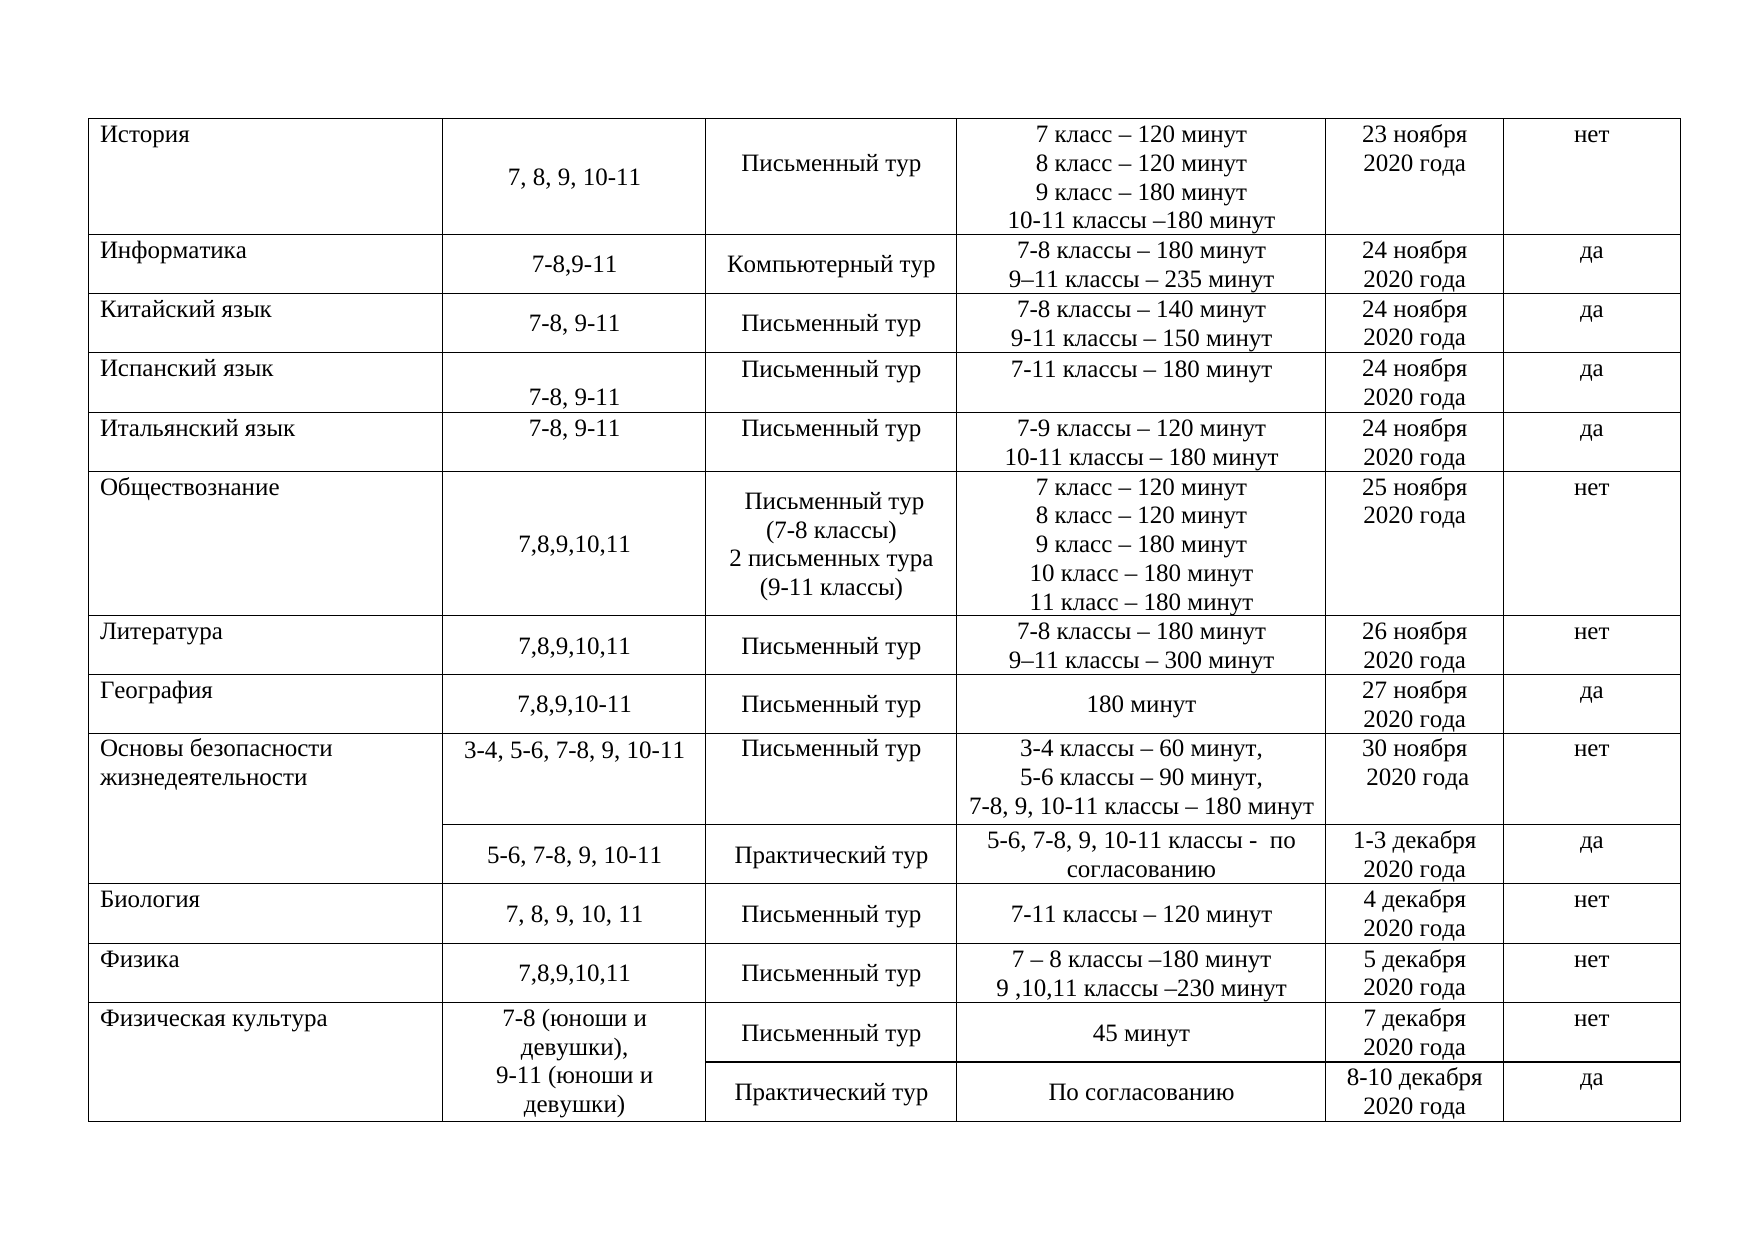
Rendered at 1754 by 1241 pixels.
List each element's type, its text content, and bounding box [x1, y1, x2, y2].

table_cell 7,8,9,10,11 [443, 472, 705, 615]
table_cell нет [1504, 1003, 1680, 1061]
table_cell Письменный тур [706, 675, 956, 732]
table_cell 5 декабря 2020 года [1326, 944, 1503, 1002]
table_cell 7 класс – 120 минут 8 класс – 120 минут 9 класс – 180 минут 10-11 классы –180 минут [957, 119, 1325, 234]
table_cell Итальянский язык [89, 413, 442, 471]
table_cell нет [1504, 884, 1680, 943]
table_cell 7-11 классы – 180 минут [957, 353, 1325, 412]
table_cell 1-3 декабря 2020 года [1326, 825, 1503, 883]
table_cell Письменный тур [706, 944, 956, 1002]
table_cell нет [1504, 472, 1680, 615]
table_cell География [89, 675, 442, 732]
table_cell 7-8 классы – 180 минут 9–11 классы – 300 минут [957, 616, 1325, 674]
table_cell 7,8,9,10,11 [443, 944, 705, 1002]
table_cell 45 минут [957, 1003, 1325, 1061]
table_cell да [1504, 294, 1680, 352]
table_cell 24 ноября 2020 года [1326, 294, 1503, 352]
table_cell 26 ноября 2020 года [1326, 616, 1503, 674]
table_cell Письменный тур [706, 294, 956, 352]
table_cell 4 декабря 2020 года [1326, 884, 1503, 943]
table_cell 23 ноября 2020 года [1326, 119, 1503, 234]
table_cell 180 минут [957, 675, 1325, 732]
table_cell Компьютерный тур [706, 235, 956, 293]
table_cell Письменный тур [706, 734, 956, 824]
table_cell Китайский язык [89, 294, 442, 352]
table_cell 7, 8, 9, 10-11 [443, 119, 705, 234]
table_cell Физическая культура [89, 1003, 442, 1121]
table_cell 3-4, 5-6, 7-8, 9, 10-11 [443, 734, 705, 824]
table_cell нет [1504, 944, 1680, 1002]
table_cell 3-4 классы – 60 минут, 5-6 классы – 90 минут, 7-8, 9, 10-11 классы – 180 минут [957, 734, 1325, 824]
table_cell 7-9 классы – 120 минут 10-11 классы – 180 минут [957, 413, 1325, 471]
table_cell Практический тур [706, 1063, 956, 1121]
table_cell Письменный тур [706, 1003, 956, 1061]
table_cell 24 ноября 2020 года [1326, 235, 1503, 293]
table_cell 5-6, 7-8, 9, 10-11 классы - по согласованию [957, 825, 1325, 883]
table_cell Биология [89, 884, 442, 943]
table_cell 24 ноября 2020 года [1326, 353, 1503, 412]
table_cell нет [1504, 119, 1680, 234]
table_cell 27 ноября 2020 года [1326, 675, 1503, 732]
table_cell 7-8 классы – 140 минут 9-11 классы – 150 минут [957, 294, 1325, 352]
table_cell Информатика [89, 235, 442, 293]
table_cell Практический тур [706, 825, 956, 883]
table_cell 7-8, 9-11 [443, 413, 705, 471]
table_cell 7-8,9-11 [443, 235, 705, 293]
table_cell Литература [89, 616, 442, 674]
table_cell 7-11 классы – 120 минут [957, 884, 1325, 943]
table_cell Письменный тур (7-8 классы) 2 письменных тура (9-11 классы) [706, 472, 956, 615]
table_cell да [1504, 235, 1680, 293]
table_cell 7-8 классы – 180 минут 9–11 классы – 235 минут [957, 235, 1325, 293]
table_cell Письменный тур [706, 884, 956, 943]
table_cell По согласованию [957, 1063, 1325, 1121]
table_cell Письменный тур [706, 353, 956, 412]
table_cell 7-8 (юноши и девушки), 9-11 (юноши и девушки) [443, 1003, 705, 1121]
table_cell Письменный тур [706, 413, 956, 471]
table_cell 30 ноября 2020 года [1326, 734, 1503, 824]
table_cell нет [1504, 616, 1680, 674]
table_cell 7, 8, 9, 10, 11 [443, 884, 705, 943]
table_cell 7,8,9,10-11 [443, 675, 705, 732]
table_cell 24 ноября 2020 года [1326, 413, 1503, 471]
table_cell да [1504, 353, 1680, 412]
table_cell Обществознание [89, 472, 442, 615]
table_cell 7 класс – 120 минут 8 класс – 120 минут 9 класс – 180 минут 10 класс – 180 минут 11 класс – 180 минут [957, 472, 1325, 615]
table_cell 5-6, 7-8, 9, 10-11 [443, 825, 705, 883]
table_cell История [89, 119, 442, 234]
table_cell 7 декабря 2020 года [1326, 1003, 1503, 1061]
table_cell да [1504, 825, 1680, 883]
table_cell 7-8, 9-11 [443, 353, 705, 412]
table_cell 7 – 8 классы –180 минут 9 ,10,11 классы –230 минут [957, 944, 1325, 1002]
table_cell Письменный тур [706, 119, 956, 234]
table_cell Физика [89, 944, 442, 1002]
table_cell Основы безопасности жизнедеятельности [89, 734, 442, 883]
table_cell да [1504, 413, 1680, 471]
table_cell Испанский язык [89, 353, 442, 412]
table_cell 8-10 декабря 2020 года [1326, 1063, 1503, 1121]
table_cell 25 ноября 2020 года [1326, 472, 1503, 615]
table_cell да [1504, 675, 1680, 732]
table_cell Письменный тур [706, 616, 956, 674]
table_cell нет [1504, 734, 1680, 824]
table_cell 7-8, 9-11 [443, 294, 705, 352]
table_cell 7,8,9,10,11 [443, 616, 705, 674]
table_cell да [1504, 1063, 1680, 1121]
